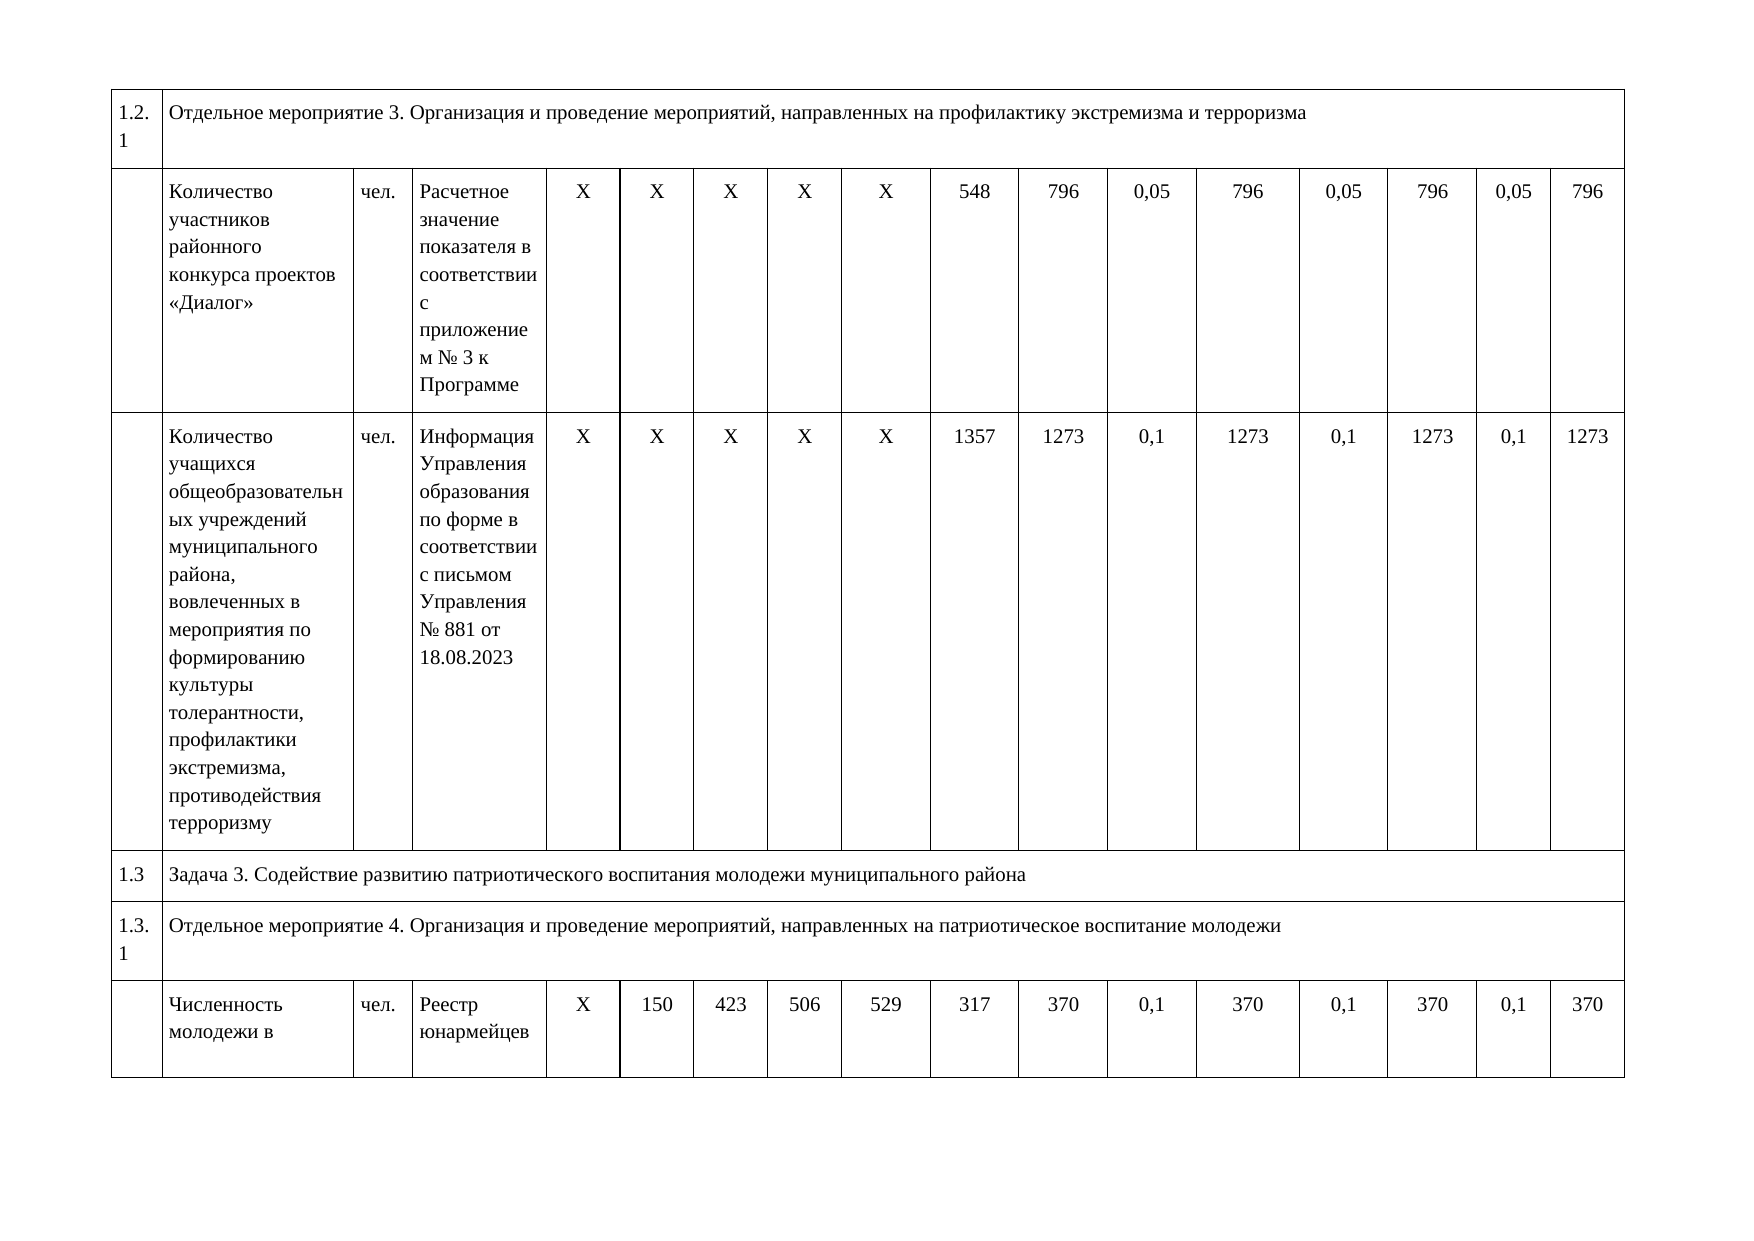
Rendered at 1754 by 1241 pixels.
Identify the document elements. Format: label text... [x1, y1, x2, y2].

table_cell 0,1 [1108, 981, 1196, 1077]
table_cell 796 [1019, 169, 1107, 412]
table_cell Х [842, 169, 930, 412]
table_cell 0,05 [1477, 169, 1550, 412]
table_cell 370 [1197, 981, 1299, 1077]
table_cell 1273 [1388, 413, 1476, 850]
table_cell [163, 981, 353, 1077]
table_cell Х [621, 413, 693, 850]
table_cell Х [768, 413, 841, 850]
table_cell 1357 [931, 413, 1018, 850]
table_cell 423 [694, 981, 767, 1077]
table_cell 0,05 [1300, 169, 1387, 412]
table_cell Количество учащихся общеобразовательных учреждений муниципального района, вовлеченных в мероприятия по формированию культуры толерантности, профилактики экстремизма, противодействия терроризму [163, 413, 353, 850]
table_cell Х [694, 169, 767, 412]
table_cell Расчетное значение показателя в соответствии с приложением № 3 к Программе [413, 169, 546, 412]
table_cell 796 [1388, 169, 1476, 412]
table_cell 1273 [1197, 413, 1299, 850]
table_cell 1.3 [112, 851, 162, 901]
table_cell чел. [354, 169, 412, 412]
table_cell 548 [931, 169, 1018, 412]
table_cell 1.2.1 [112, 90, 162, 167]
table_cell 370 [1388, 981, 1476, 1077]
table_cell Х [768, 169, 841, 412]
table_cell 370 [1551, 981, 1624, 1077]
table_cell Информация Управления образования по форме в соответствии с письмом Управления № 881 от 18.08.2023 [413, 413, 546, 850]
table_cell чел. [354, 981, 412, 1077]
table_cell 317 [931, 981, 1018, 1077]
table_cell 1273 [1019, 413, 1107, 850]
table_cell Х [547, 413, 619, 850]
table_cell Отдельное мероприятие 4. Организация и проведение мероприятий, направленных на патриотическое воспитание молодежи [163, 902, 1624, 980]
table_cell 506 [768, 981, 841, 1077]
table_cell [112, 413, 162, 850]
table_cell 150 [621, 981, 693, 1077]
table_cell Количество участников районного конкурса проектов «Диалог» [163, 169, 353, 412]
table_cell Х [842, 413, 930, 850]
table_cell 0,1 [1477, 413, 1550, 850]
table_cell Х [547, 169, 619, 412]
table_cell 796 [1551, 169, 1624, 412]
table_cell 529 [842, 981, 930, 1077]
table_cell 1273 [1551, 413, 1624, 850]
table_cell Х [621, 169, 693, 412]
table_cell чел. [354, 413, 412, 850]
table_cell 1.3.1 [112, 902, 162, 980]
table_cell Задача 3. Содействие развитию патриотического воспитания молодежи муниципального района [163, 851, 1624, 901]
table_cell 796 [1197, 169, 1299, 412]
table_cell 0,05 [1108, 169, 1196, 412]
table_cell [112, 981, 162, 1077]
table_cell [413, 981, 546, 1077]
table_cell Отдельное мероприятие 3. Организация и проведение мероприятий, направленных на профилактику экстремизма и терроризма [163, 90, 1624, 167]
table_cell 0,1 [1477, 981, 1550, 1077]
table_cell 370 [1019, 981, 1107, 1077]
table_cell Х [547, 981, 619, 1077]
table_cell [112, 169, 162, 412]
table_cell 0,1 [1108, 413, 1196, 850]
table_cell 0,1 [1300, 981, 1387, 1077]
table_cell Х [694, 413, 767, 850]
table_cell 0,1 [1300, 413, 1387, 850]
